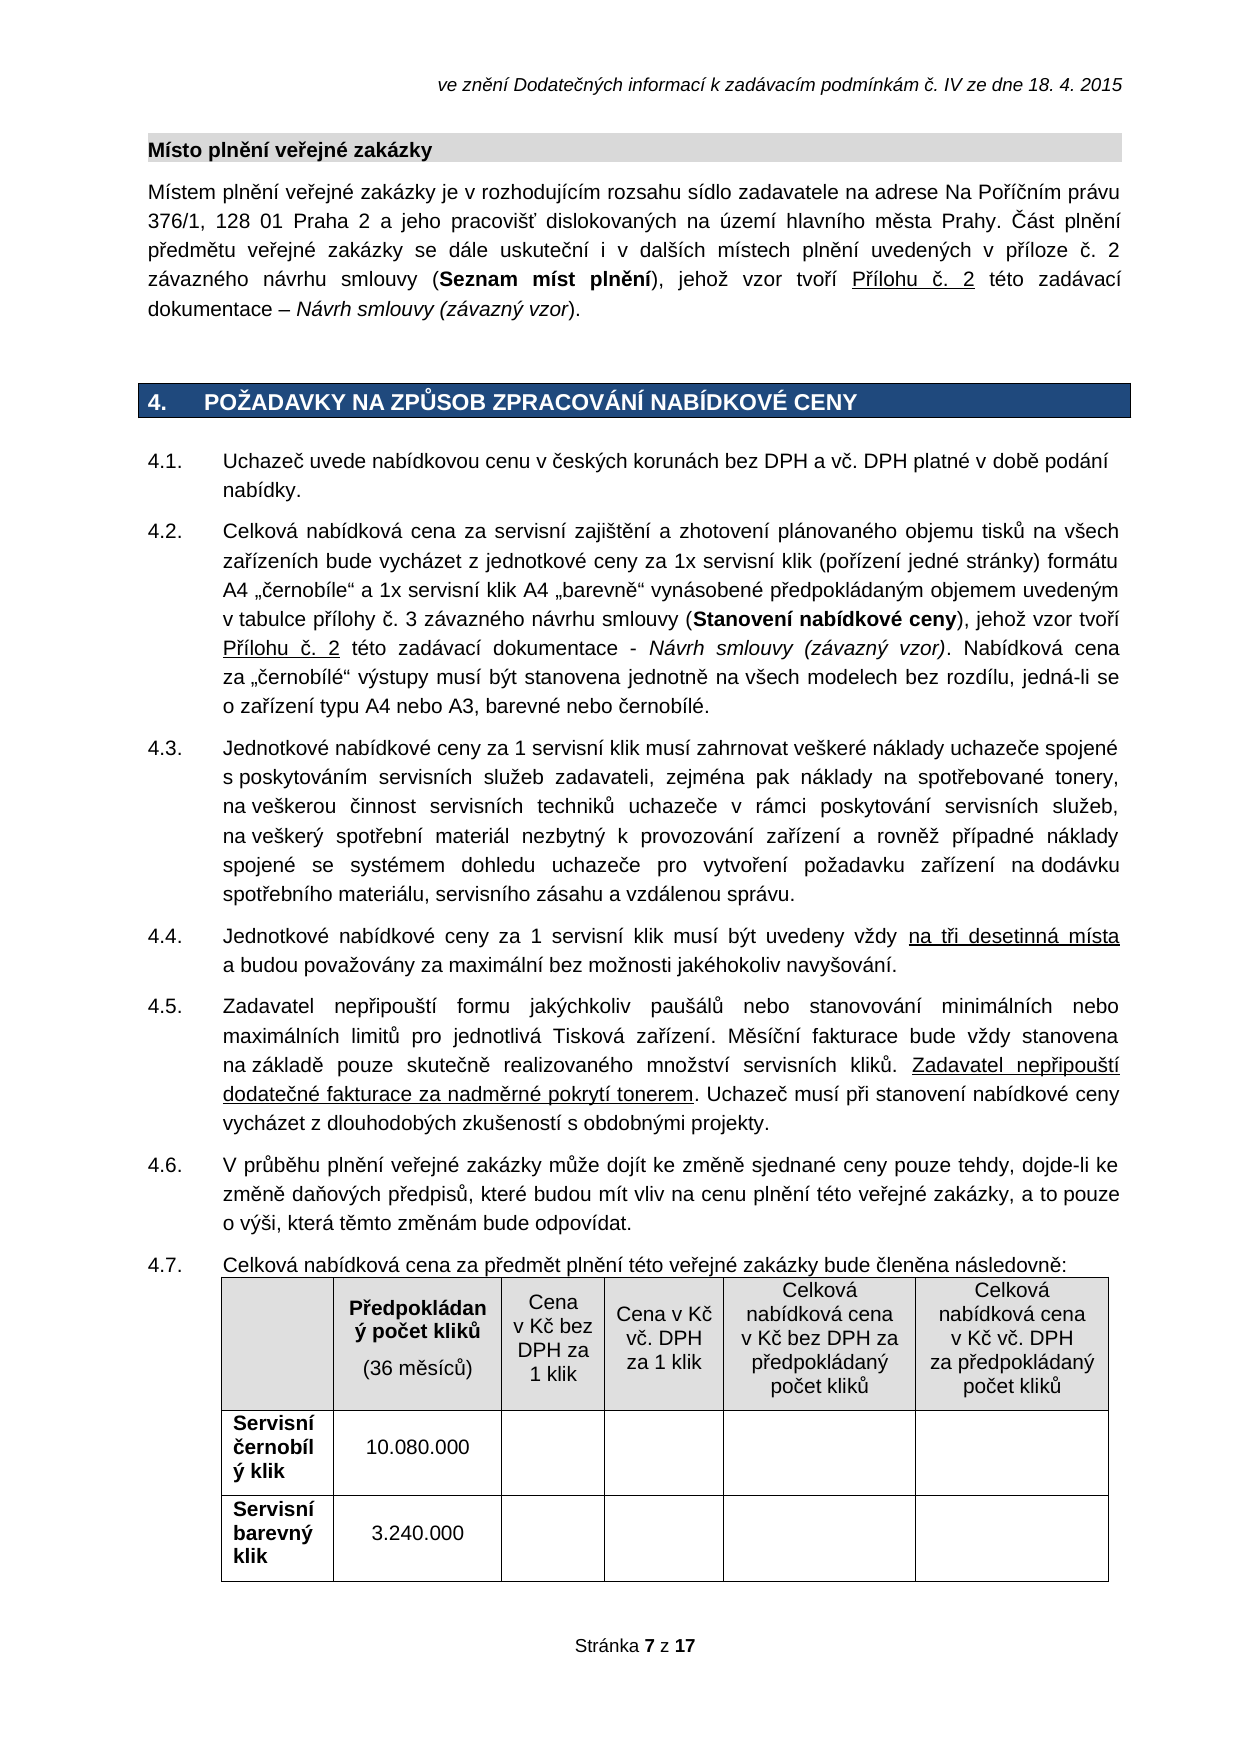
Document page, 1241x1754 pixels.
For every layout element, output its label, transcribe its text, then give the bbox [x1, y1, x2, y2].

subtitle POŽADAVKY NA způsob zpracování nabídkové ceny [139, 384, 1130, 417]
table_header Cena v Kč vč. DPH za 1 klik [605, 1278, 723, 1410]
table_cell [605, 1411, 723, 1495]
table_cell 3.240.000 [334, 1496, 501, 1581]
table_cell [916, 1496, 1108, 1581]
table_header [222, 1278, 333, 1410]
list Celková nabídková cena za servisní zajištění a zhotovení plánovaného objemu tisků na všech zařízeních bude vycházet z jednotkové ceny za 1x servisní klik (pořízení jedné stránky) formátu A4 „černobíle“ a 1x servisní klik A4 „barevně“ vynásobené předpokládaným objemem uvedeným v tabulce přílohy č. 3 závazného návrhu smlouvy (Stanovení nabídkové ceny), jehož vzor tvoří Přílohu č. 2 této zadávací dokumentace - Návrh smlouvy (závazný vzor). Nabídková cena za „černobílé“ výstupy musí být stanovena jednotně na všech modelech bez rozdílu, jedná-li se o zařízení typu A4 nebo A3, barevné nebo černobílé. [148, 514, 1120, 718]
list Celková nabídková cena za předmět plnění této veřejné zakázky bude členěna následovně: [148, 1247, 1120, 1277]
table_header Celková nabídková cena v Kč bez DPH za předpokládaný počet kliků [724, 1278, 915, 1410]
table_cell 10.080.000 [334, 1411, 501, 1495]
list Zadavatel nepřipouští formu jakýchkoliv paušálů nebo stanovování minimálních nebo maximálních limitů pro jednotlivá Tisková zařízení. Měsíční fakturace bude vždy stanovena na základě pouze skutečně realizovaného množství servisních kliků. Zadavatel nepřipouští dodatečné fakturace za nadměrné pokrytí tonerem. Uchazeč musí při stanovení nabídkové ceny vycházet z dlouhodobých zkušeností s obdobnými projekty. [148, 989, 1120, 1135]
table_header Celková nabídková cena v Kč vč. DPH za předpokládaný počet kliků [916, 1278, 1108, 1410]
table_cell [502, 1496, 604, 1581]
text Místem plnění veřejné zakázky je v rozhodujícím rozsahu sídlo zadavatele na adrese Na Poříčním právu 376/1, 128 01 Praha 2 a jeho pracovišť dislokovaných na území hlavního města Prahy. Část plnění předmětu veřejné zakázky se dále uskuteční i v dalších místech plnění uvedených v příloze č. 2 závazného návrhu smlouvy (Seznam míst plnění), jehož vzor tvoří Přílohu č. 2 této zadávací dokumentace – Návrh smlouvy (závazný vzor). [148, 174, 1122, 320]
table_cell [724, 1411, 915, 1495]
list Jednotkové nabídkové ceny za 1 servisní klik musí zahrnovat veškeré náklady uchazeče spojené s poskytováním servisních služeb zadavateli, zejména pak náklady na spotřebované tonery, na veškerou činnost servisních techniků uchazeče v rámci poskytování servisních služeb, na veškerý spotřební materiál nezbytný k provozování zařízení a rovněž případné náklady spojené se systémem dohledu uchazeče pro vytvoření požadavku zařízení na dodávku spotřebního materiálu, servisního zásahu a vzdálenou správu. [148, 731, 1120, 906]
list Jednotkové nabídkové ceny za 1 servisní klik musí být uvedeny vždy na tři desetinná místa a budou považovány za maximální bez možnosti jakéhokoliv navyšování. [148, 918, 1120, 977]
table_cell [724, 1496, 915, 1581]
list Uchazeč uvede nabídkovou cenu v českých korunách bez DPH a vč. DPH platné v době podání nabídky. [148, 443, 1120, 502]
table_cell [605, 1496, 723, 1581]
table_header Cena v Kč bez DPH za 1 klik [502, 1278, 604, 1410]
table_cell Servisní barevný klik [222, 1496, 333, 1581]
subtitle Místo plnění veřejné zakázky [148, 133, 1122, 162]
table_cell Servisní černobílý klik [222, 1411, 333, 1495]
table_cell [502, 1411, 604, 1495]
table_cell [916, 1411, 1108, 1495]
table_header Předpokládaný počet kliků (36 měsíců) [334, 1278, 501, 1410]
list V průběhu plnění veřejné zakázky může dojít ke změně sjednané ceny pouze tehdy, dojde-li ke změně daňových předpisů, které budou mít vliv na cenu plnění této veřejné zakázky, a to pouze o výši, která těmto změnám bude odpovídat. [148, 1147, 1120, 1235]
